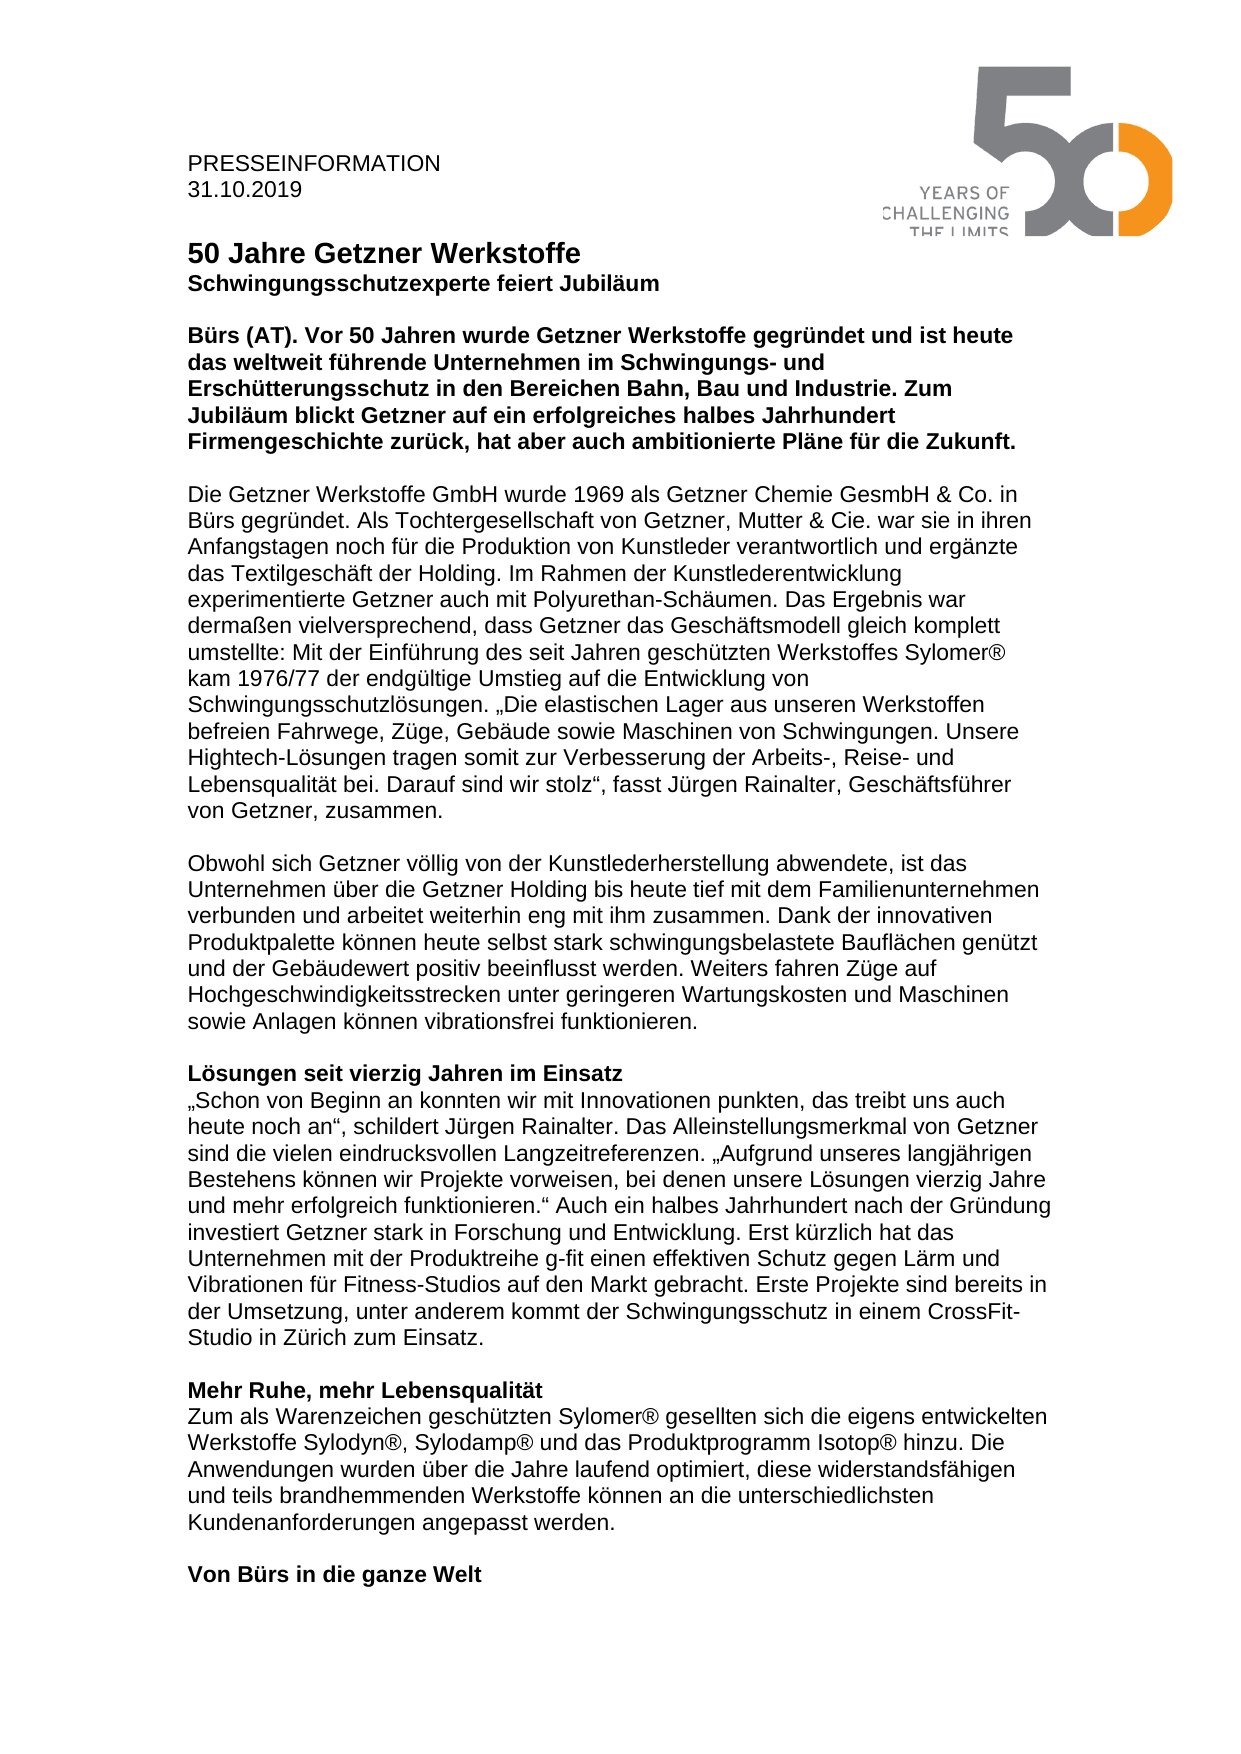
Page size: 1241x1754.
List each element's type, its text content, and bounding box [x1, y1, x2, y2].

text Mehr Ruhe, mehr Lebensqualität [187, 1377, 1053, 1403]
text PRESSEINFORMATION [187, 150, 1025, 176]
text 50 Jahre Getzner Werkstoffe [187, 236, 1053, 270]
text 31.10.2019 [187, 176, 933, 203]
picture [881, 66, 1173, 236]
text „Schon von Beginn an konnten wir mit Innovationen punkten, das treibt uns auch heute noch an“, schildert Jürgen Rainalter. Das Alleinstellungsmerkmal von Getzner sind die vielen eindrucksvollen Langzeitreferenzen. „Aufgrund unseres langjährigen Bestehens können wir Projekte vorweisen, bei denen unsere Lösungen vierzig Jahre und mehr erfolgreich funktionieren.“ Auch ein halbes Jahrhundert nach der Gründung investiert Getzner stark in Forschung und Entwicklung. Erst kürzlich hat das Unternehmen mit der Produktreihe g-fit einen effektiven Schutz gegen Lärm und Vibrationen für Fitness-Studios auf den Markt gebracht. Erste Projekte sind bereits in der Umsetzung, unter anderem kommt der Schwingungsschutz in einem CrossFit-Studio in Zürich zum Einsatz. [187, 1087, 1053, 1350]
text Lösungen seit vierzig Jahren im Einsatz [187, 1060, 1053, 1087]
text Von Bürs in die ganze Welt [187, 1561, 1053, 1587]
text Zum als Warenzeichen geschützten Sylomer® gesellten sich die eigens entwickelten Werkstoffe Sylodyn®, Sylodamp® und das Produktprogramm Isotop® hinzu. Die Anwendungen wurden über die Jahre laufend optimiert, diese widerstandsfähigen und teils brandhemmenden Werkstoffe können an die unterschiedlichsten Kundenanforderungen angepasst werden. [187, 1403, 1053, 1535]
text Obwohl sich Getzner völlig von der Kunstlederherstellung abwendete, ist das Unternehmen über die Getzner Holding bis heute tief mit dem Familienunternehmen verbunden und arbeitet weiterhin eng mit ihm zusammen. Dank der innovativen Produktpalette können heute selbst stark schwingungsbelastete Bauflächen genützt und der Gebäudewert positiv beeinflusst werden. Weiters fahren Züge auf Hochgeschwindigkeitsstrecken unter geringeren Wartungskosten und Maschinen sowie Anlagen können vibrationsfrei funktionieren. [187, 849, 1053, 1034]
text Schwingungsschutzexperte feiert Jubiläum [187, 270, 1053, 296]
text Die Getzner Werkstoffe GmbH wurde 1969 als Getzner Chemie GesmbH & Co. in Bürs gegründet. Als Tochtergesellschaft von Getzner, Mutter & Cie. war sie in ihren Anfangstagen noch für die Produktion von Kunstleder verantwortlich und ergänzte das Textilgeschäft der Holding. Im Rahmen der Kunstlederentwicklung experimentierte Getzner auch mit Polyurethan-Schäumen. Das Ergebnis war dermaßen vielversprechend, dass Getzner das Geschäftsmodell gleich komplett umstellte: Mit der Einführung des seit Jahren geschützten Werkstoffes Sylomer® kam 1976/77 der endgültige Umstieg auf die Entwicklung von Schwingungsschutzlösungen. „Die elastischen Lager aus unseren Werkstoffen befreien Fahrwege, Züge, Gebäude sowie Maschinen von Schwingungen. Unsere Hightech-Lösungen tragen somit zur Verbesserung der Arbeits-, Reise- und Lebensqualität bei. Darauf sind wir stolz“, fasst Jürgen Rainalter, Geschäftsführer von Getzner, zusammen. [187, 481, 1053, 823]
text Bürs (AT). Vor 50 Jahren wurde Getzner Werkstoffe gegründet und ist heute das weltweit führende Unternehmen im Schwingungs- und Erschütterungsschutz in den Bereichen Bahn, Bau und Industrie. Zum Jubiläum blickt Getzner auf ein erfolgreiches halbes Jahrhundert Firmengeschichte zurück, hat aber auch ambitionierte Pläne für die Zukunft. [187, 322, 1053, 454]
